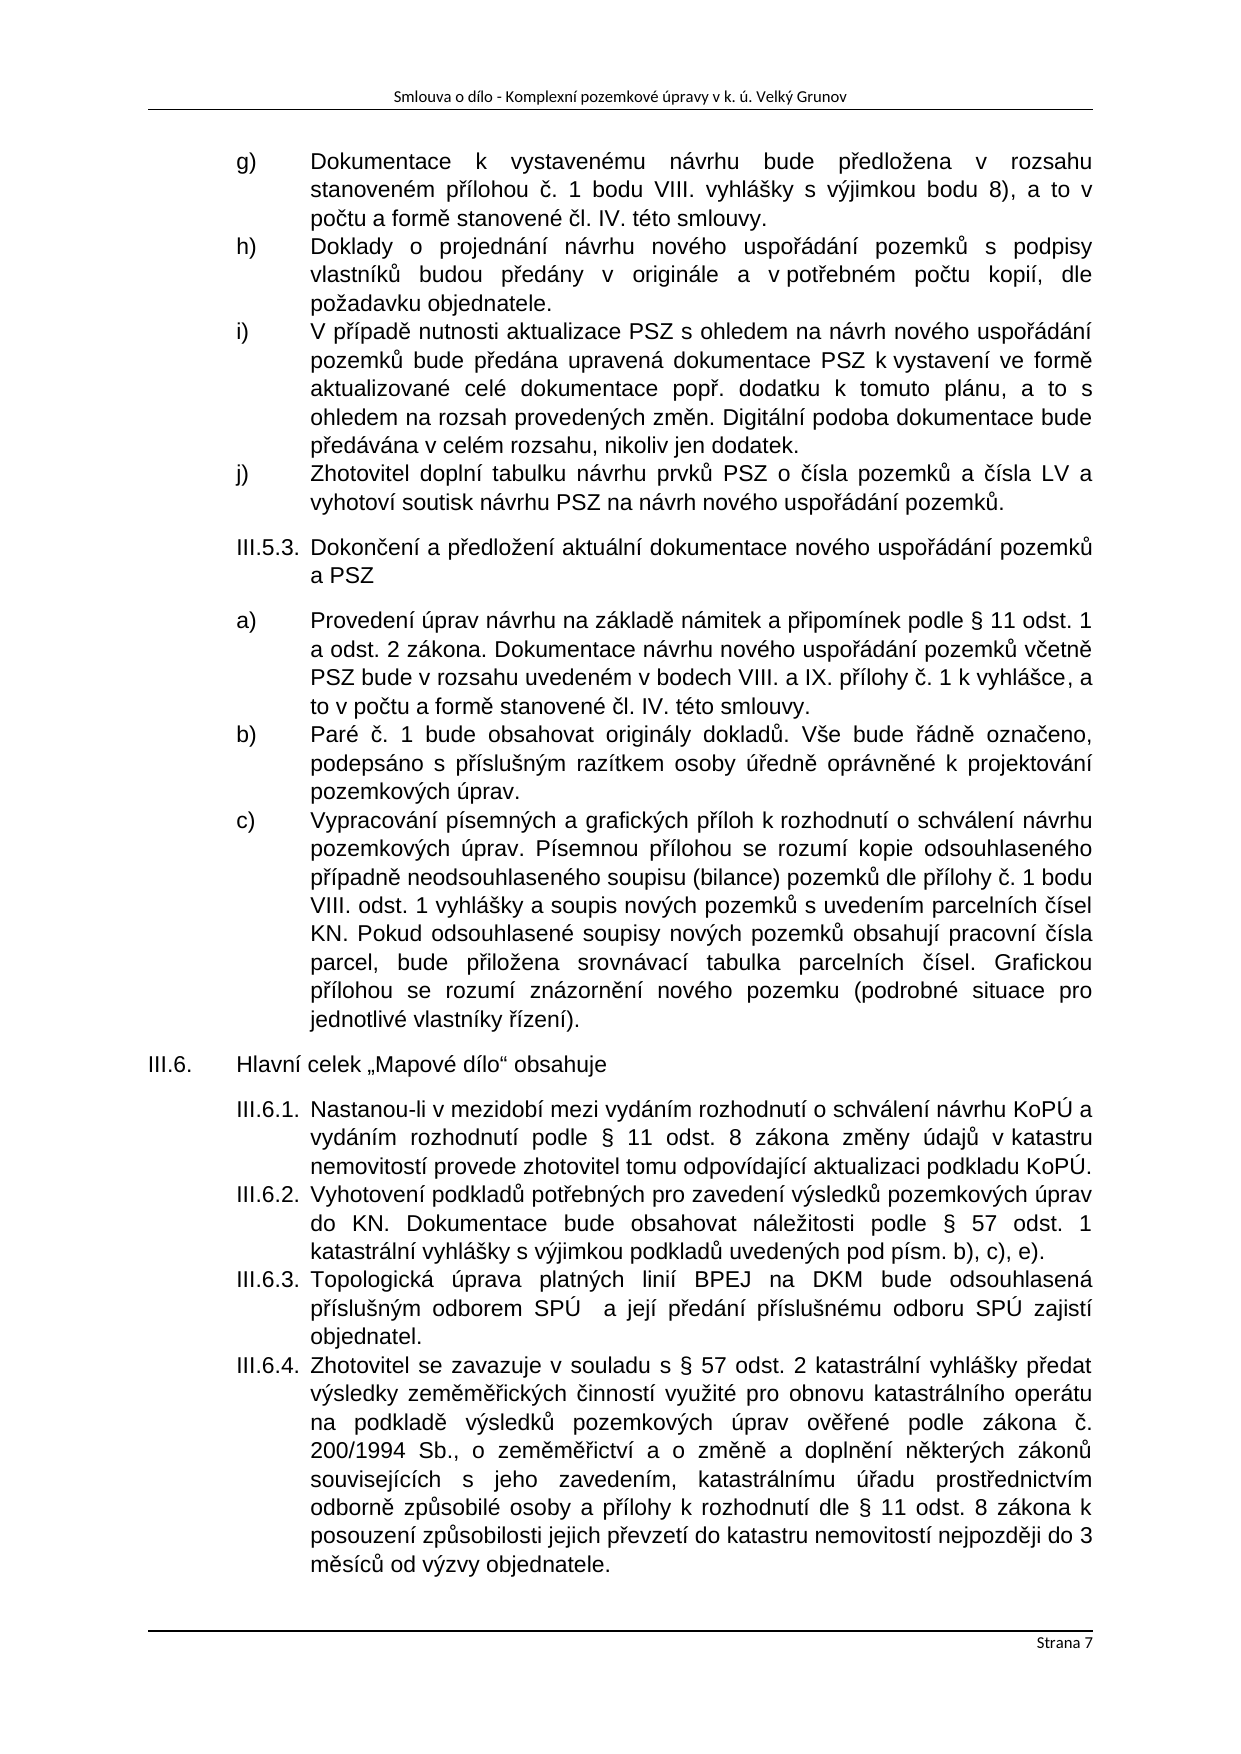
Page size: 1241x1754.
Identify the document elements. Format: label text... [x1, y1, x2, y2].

text Vypracování písemných a grafických příloh k rozhodnutí o schválení návrhu pozemkových úprav. Písemnou přílohou se rozumí kopie odsouhlaseného případně neodsouhlaseného soupisu (bilance) pozemků dle přílohy č. 1 bodu VIII. odst. 1 vyhlášky a soupis nových pozemků s uvedením parcelních čísel KN. Pokud odsouhlasené soupisy nových pozemků obsahují pracovní čísla parcel, bude přiložena srovnávací tabulka parcelních čísel. Grafickou přílohou se rozumí znázornění nového pozemku (podrobné situace pro jednotlivé vlastníky řízení). [236, 807, 1093, 1032]
text V případě nutnosti aktualizace PSZ s ohledem na návrh nového uspořádání pozemků bude předána upravená dokumentace PSZ k vystavení ve formě aktualizované celé dokumentace popř. dodatku k tomuto plánu, a to s ohledem na rozsah provedených změn. Digitální podoba dokumentace bude předávána v celém rozsahu, nikoliv jen dodatek. [236, 318, 1093, 458]
text Paré č. 1 bude obsahovat originály dokladů. Vše bude řádně označeno, podepsáno s příslušným razítkem osoby úředně oprávněné k projektování pozemkových úprav. [236, 721, 1093, 804]
text Provedení úprav návrhu na základě námitek a připomínek podle § 11 odst. 1 a odst. 2 zákona. Dokumentace návrhu nového uspořádání pozemků včetně PSZ bude v rozsahu uvedeném v bodech VIII. a IX. přílohy č. 1 k vyhlášce, a to v počtu a formě stanovené čl. IV. této smlouvy. [236, 607, 1093, 719]
text Topologická úprava platných linií BPEJ na DKM bude odsouhlasená příslušným odborem SPÚ a její předání příslušnému odboru SPÚ zajistí objednatel. [236, 1266, 1093, 1350]
text Doklady o projednání návrhu nového uspořádání pozemků s podpisy vlastníků budou předány v originále a v potřebném počtu kopií, dle požadavku objednatele. [236, 233, 1093, 316]
text Nastanou-li v mezidobí mezi vydáním rozhodnutí o schválení návrhu KoPÚ a vydáním rozhodnutí podle § 11 odst. 8 zákona změny údajů v katastru nemovitostí provede zhotovitel tomu odpovídající aktualizaci podkladu KoPÚ. [236, 1096, 1093, 1179]
text Dokumentace k vystavenému návrhu bude předložena v rozsahu stanoveném přílohou č. 1 bodu VIII. vyhlášky s výjimkou bodu 8), a to v počtu a formě stanovené čl. IV. této smlouvy. [236, 148, 1093, 231]
text Zhotovitel se zavazuje v souladu s § 57 odst. 2 katastrální vyhlášky předat výsledky zeměměřických činností využité pro obnovu katastrálního operátu na podkladě výsledků pozemkových úprav ověřené podle zákona č. 200/1994 Sb., o zeměměřictví a o změně a doplnění některých zákonů souvisejících s jeho zavedením, katastrálnímu úřadu prostřednictvím odborně způsobilé osoby a přílohy k rozhodnutí dle § 11 odst. 8 zákona k posouzení způsobilosti jejich převzetí do katastru nemovitostí nejpozději do 3 měsíců od výzvy objednatele. [236, 1352, 1093, 1577]
text Dokončení a předložení aktuální dokumentace nového uspořádání pozemků a PSZ [236, 534, 1093, 589]
text Zhotovitel doplní tabulku návrhu prvků PSZ o čísla pozemků a čísla LV a vyhotoví soutisk návrhu PSZ na návrh nového uspořádání pozemků. [236, 460, 1093, 515]
text Vyhotovení podkladů potřebných pro zavedení výsledků pozemkových úprav do KN. Dokumentace bude obsahovat náležitosti podle § 57 odst. 1 katastrální vyhlášky s výjimkou podkladů uvedených pod písm. b), c), e). [236, 1181, 1093, 1264]
list Hlavní celek „Mapové dílo“ obsahuje [148, 1051, 1093, 1077]
